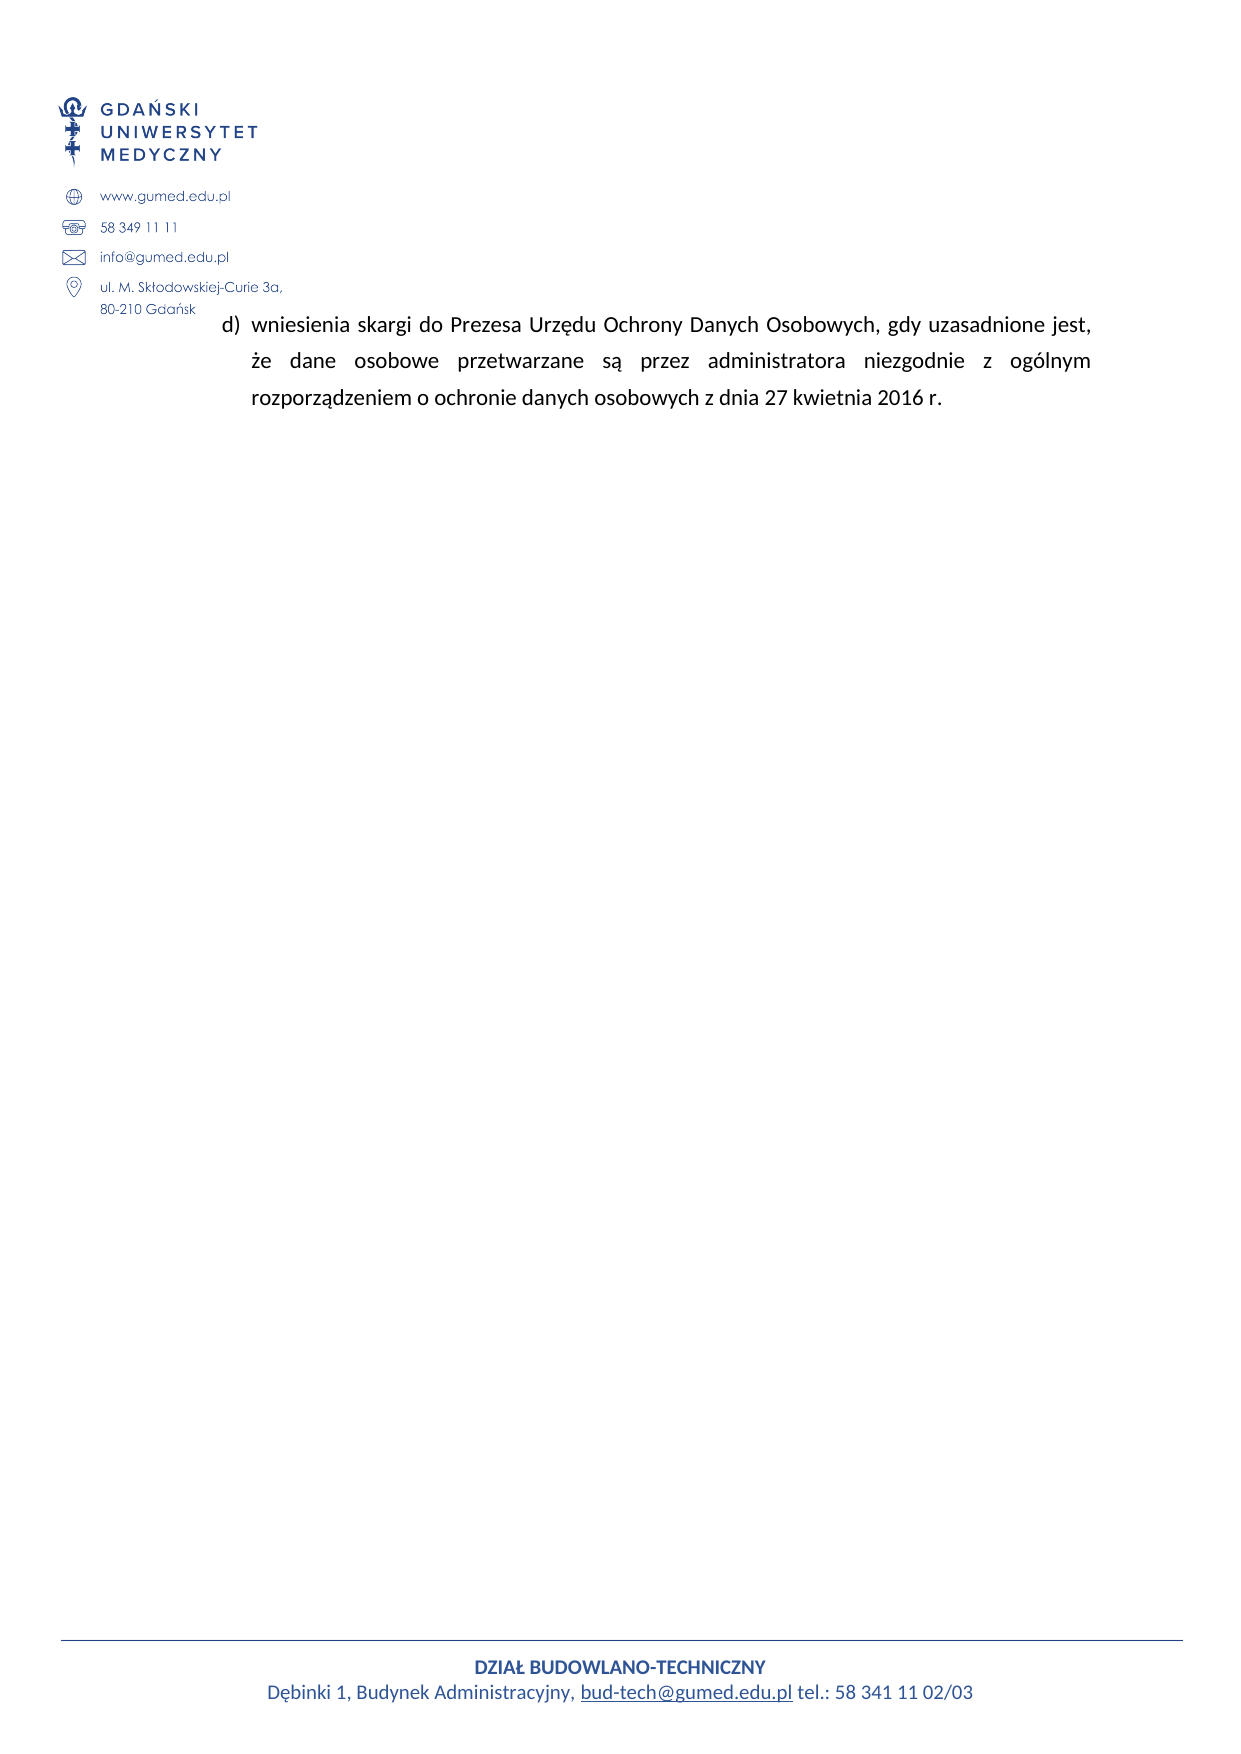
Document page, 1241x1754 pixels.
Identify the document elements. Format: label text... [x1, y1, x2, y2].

picture [1, 31, 1241, 1754]
list wniesienia skargi do Prezesa Urzędu Ochrony Danych Osobowych, gdy uzasadnione jest, że dane osobowe przetwarzane są przez administratora niezgodnie z ogólnym rozporządzeniem o ochronie danych osobowych z dnia 27 kwietnia 2016 r. [222, 310, 1092, 411]
